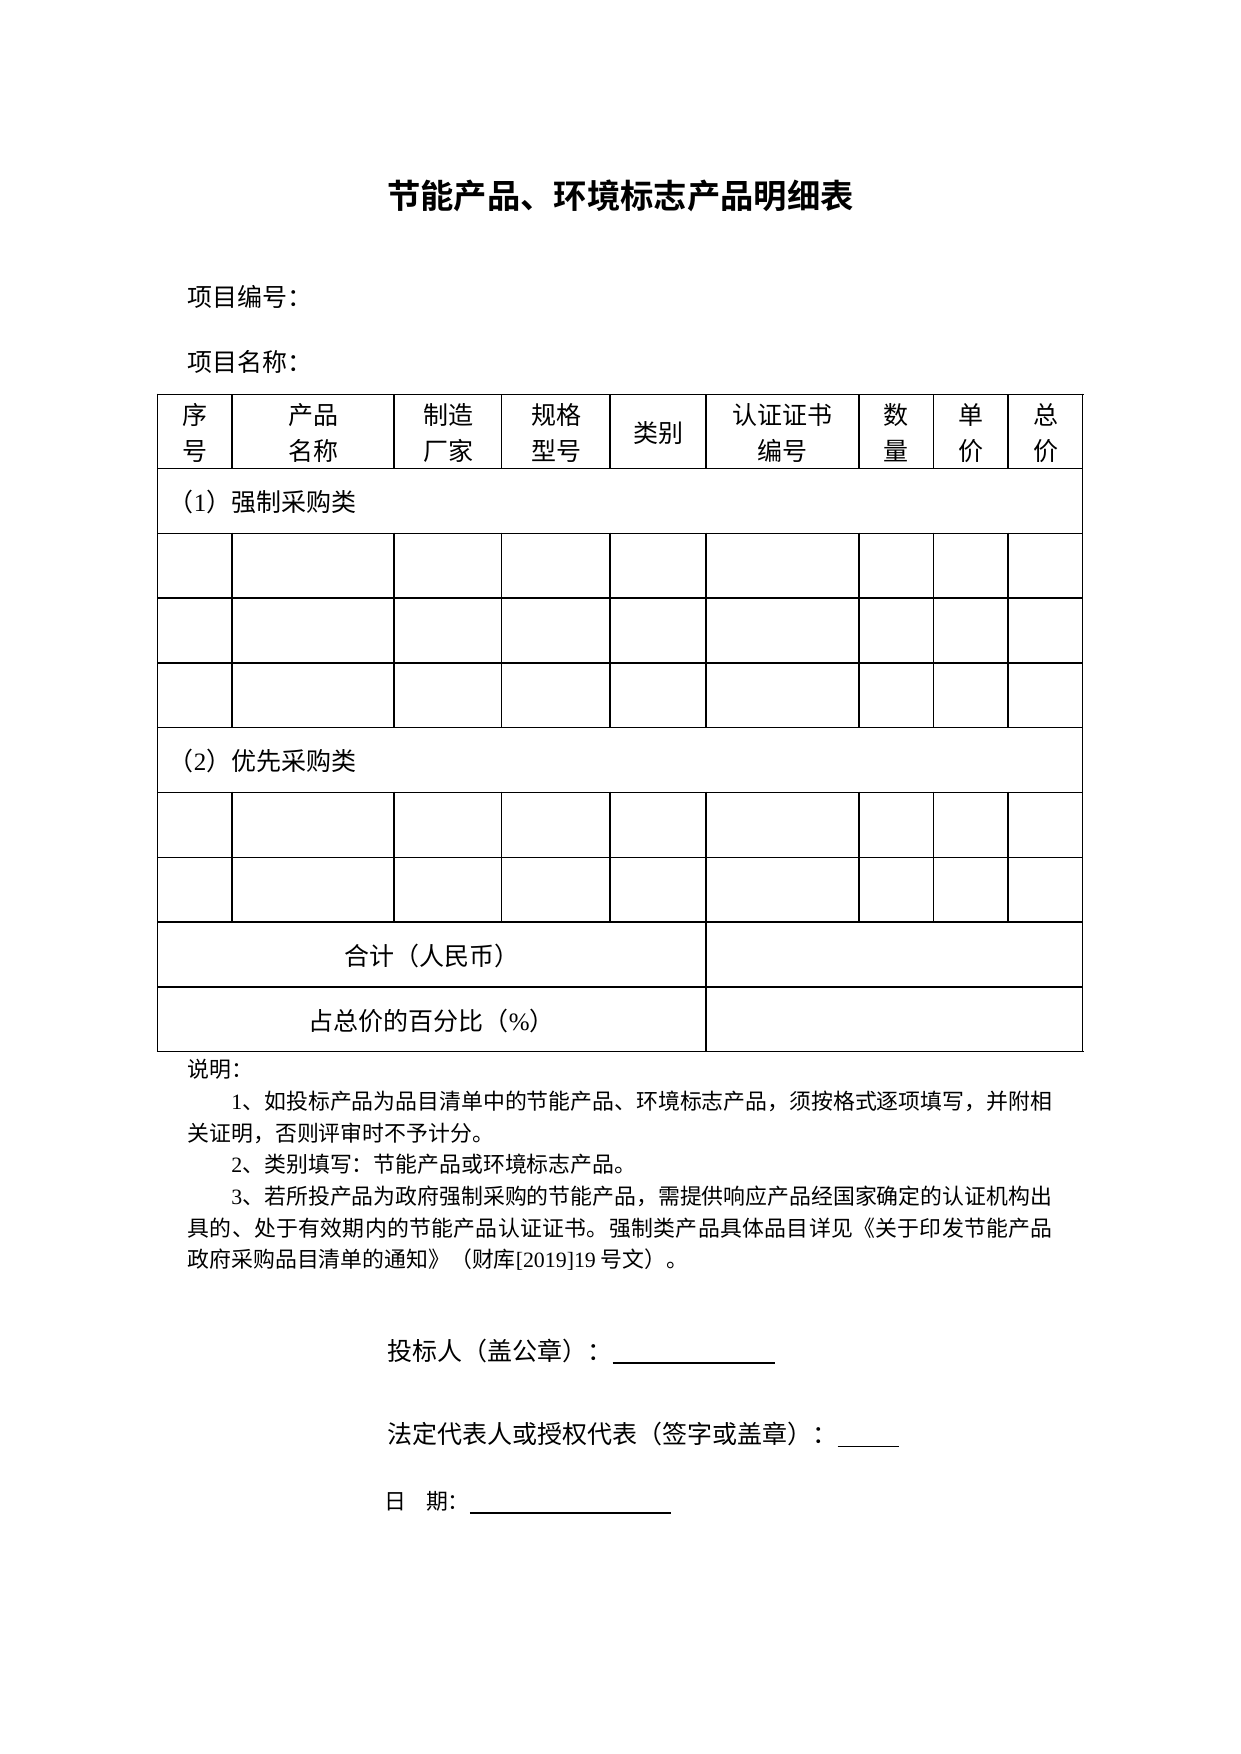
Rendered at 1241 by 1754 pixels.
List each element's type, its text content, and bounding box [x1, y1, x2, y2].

table_cell [502, 793, 609, 856]
text 项目名称： [187, 328, 1053, 393]
table_cell [707, 858, 858, 921]
table_cell [707, 988, 1082, 1051]
table_header 类别 [611, 395, 705, 468]
table_cell [860, 858, 933, 921]
table_cell 合计（人民币） [158, 923, 705, 986]
table_cell [1009, 858, 1082, 921]
table_cell [395, 793, 501, 856]
table_cell [158, 534, 231, 597]
list 类别填写：节能产品或环境标志产品。 [187, 1147, 1053, 1179]
text 1、如投标产品为品目清单中的节能产品、环境标志产品，须按格式逐项填写，并附相关证明，否则评审时不予计分。 [187, 1084, 1053, 1147]
table_cell [158, 599, 231, 662]
subtitle 节能产品、环境标志产品明细表 [187, 162, 1053, 227]
table_cell [934, 599, 1007, 662]
text 3、若所投产品为政府强制采购的节能产品，需提供响应产品经国家确定的认证机构出具的、处于有效期内的节能产品认证证书。强制类产品具体品目详见《关于印发节能产品政府采购品目清单的通知》（财库[2019]19号文）。 [187, 1179, 1053, 1274]
table_cell [707, 534, 858, 597]
table_cell [395, 534, 501, 597]
table_cell [158, 858, 231, 921]
table_header 产品 名称 [233, 395, 393, 468]
table_cell [233, 534, 393, 597]
table_cell [860, 793, 933, 856]
table_cell [233, 599, 393, 662]
table_cell [1009, 793, 1082, 856]
table_cell [502, 858, 609, 921]
table_cell [611, 858, 705, 921]
table_cell [934, 793, 1007, 856]
table_cell [1009, 664, 1082, 727]
table_cell [1009, 534, 1082, 597]
text 投标人（盖公章）： [187, 1317, 1053, 1382]
table_cell [860, 664, 933, 727]
text 法定代表人或授权代表（签字或盖章）： [187, 1400, 1053, 1465]
text 日 期： [187, 1483, 1053, 1516]
table_header 规格 型号 [502, 395, 609, 468]
table_cell [502, 599, 609, 662]
table_cell （2）优先采购类 [158, 728, 1082, 792]
table_cell [233, 858, 393, 921]
table_cell [707, 664, 858, 727]
table_cell [934, 534, 1007, 597]
table_cell [611, 793, 705, 856]
table_cell [611, 599, 705, 662]
text 项目编号： [187, 263, 1053, 328]
table_cell [395, 858, 501, 921]
table_header 序 号 [158, 395, 231, 468]
table_cell [158, 793, 231, 856]
table_cell [233, 793, 393, 856]
table_cell [934, 858, 1007, 921]
table_cell [502, 664, 609, 727]
table_cell [934, 664, 1007, 727]
table_header 制造 厂家 [395, 395, 501, 468]
table_cell [395, 664, 501, 727]
table_header 认证证书 编号 [707, 395, 858, 468]
table_cell [611, 534, 705, 597]
table_cell [1009, 599, 1082, 662]
table_cell [502, 534, 609, 597]
table_header 总 价 [1009, 395, 1082, 468]
table_cell [395, 599, 501, 662]
table_cell [233, 664, 393, 727]
table_cell 占总价的百分比（%） [158, 988, 705, 1051]
table_cell [707, 923, 1082, 986]
table_cell [158, 664, 231, 727]
table_cell [611, 664, 705, 727]
text 说明： [187, 1052, 1053, 1084]
table_cell [860, 599, 933, 662]
table_header 数 量 [860, 395, 933, 468]
table_cell [707, 599, 858, 662]
table_header 单 价 [934, 395, 1007, 468]
table_cell （1）强制采购类 [158, 469, 1082, 532]
table_cell [707, 793, 858, 856]
table_cell [860, 534, 933, 597]
